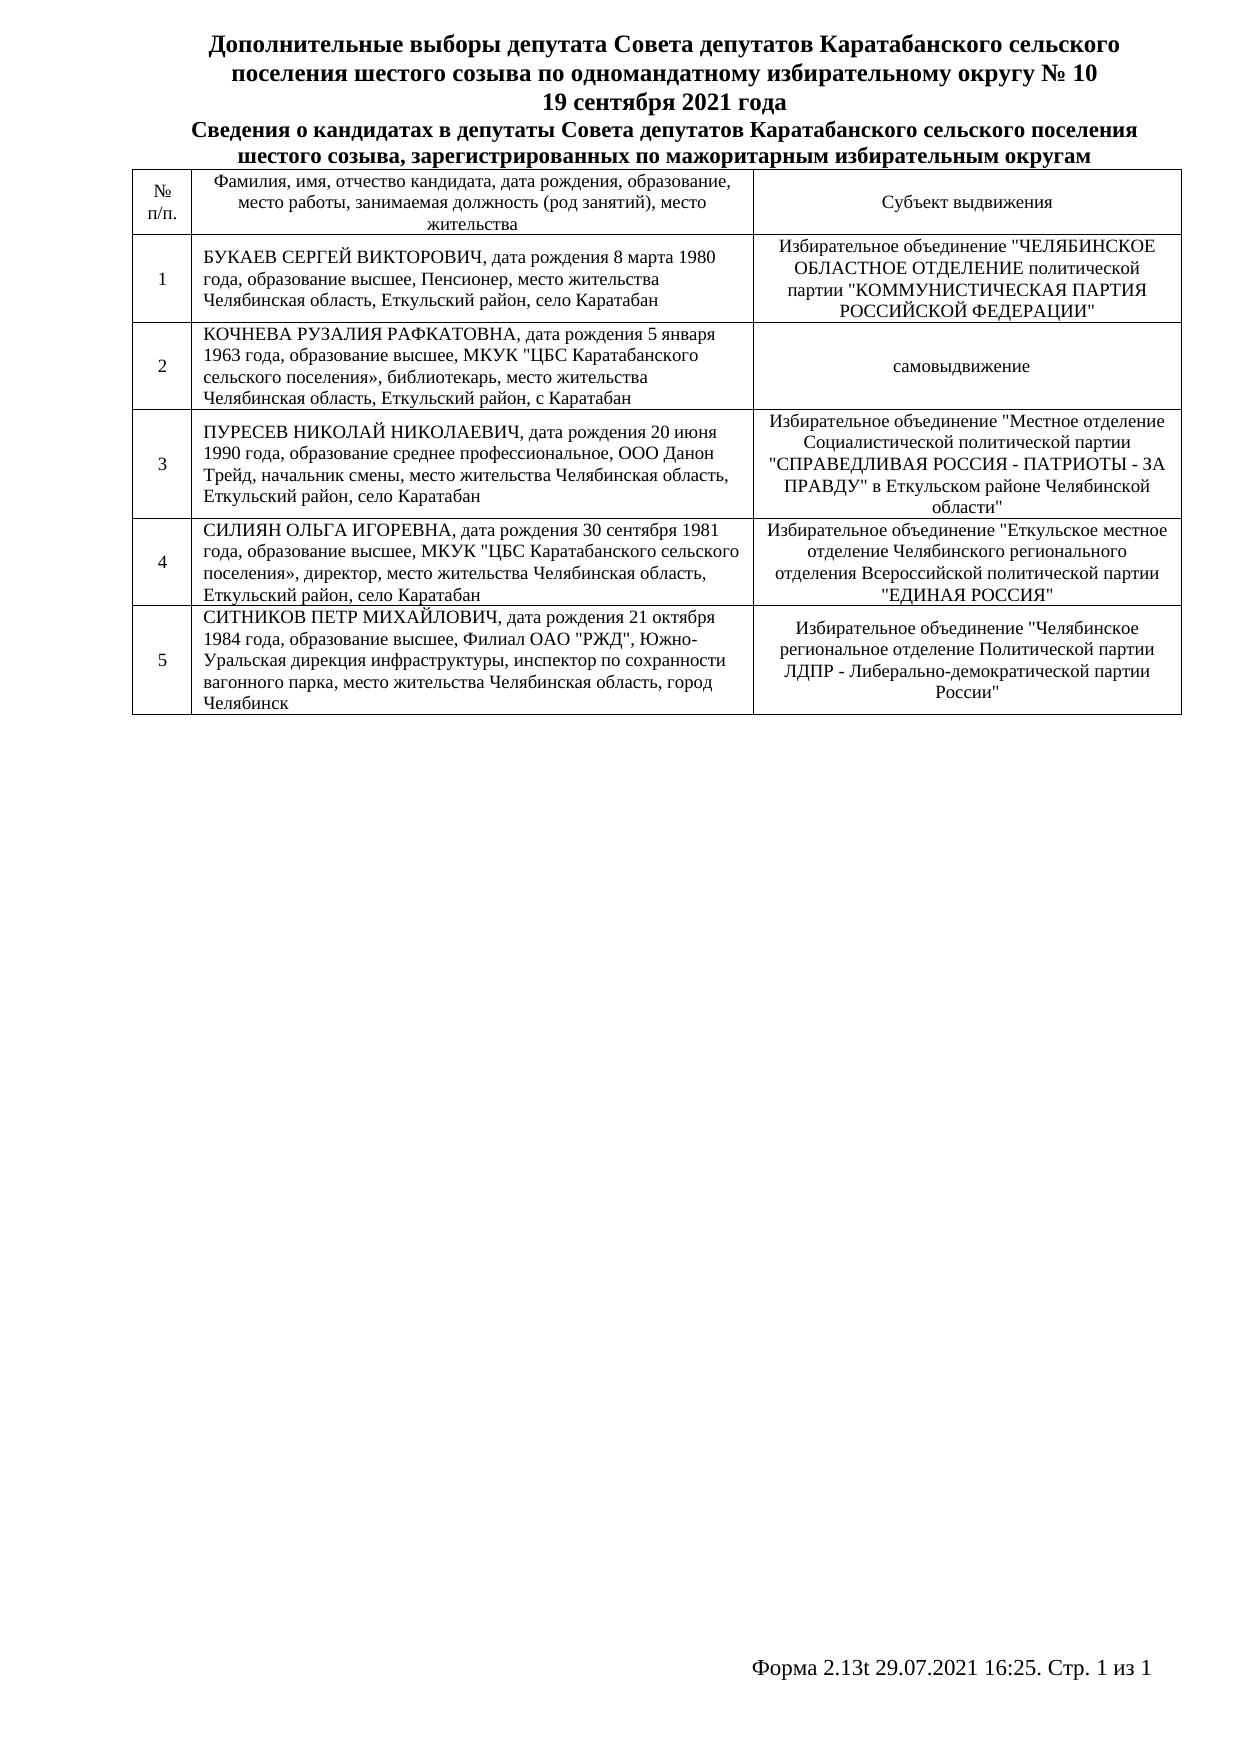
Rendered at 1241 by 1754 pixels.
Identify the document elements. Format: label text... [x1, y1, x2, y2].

text Сведения о кандидатах в депутаты Совета депутатов Каратабанского сельского поселения шестого созыва, зарегистрированных по мажоритарным избирательным округам [177, 116, 1152, 168]
table_cell 2 [133, 323, 191, 409]
table_cell 5 [133, 606, 191, 714]
table_header Фамилия, имя, отчество кандидата, дата рождения, образование, место работы, занимаемая должность (род занятий), место жительства [192, 170, 753, 234]
table_cell Избирательное объединение "Местное отделение Социалистической политической партии "СПРАВЕДЛИВАЯ РОССИЯ - ПАТРИОТЫ - ЗА ПРАВДУ" в Еткульском районе Челябинской области" [754, 410, 1181, 518]
table_cell 1 [133, 235, 191, 322]
text 19 сентября 2021 года [177, 87, 1152, 116]
text Дополнительные выборы депутата Совета депутатов Каратабанского сельского поселения шестого созыва по одномандатному избирательному округу № 10 [177, 29, 1152, 87]
table_cell СИЛИЯН ОЛЬГА ИГОРЕВНА, дата рождения 30 сентября 1981 года, образование высшее, МКУК "ЦБС Каратабанского сельского поселения», директор, место жительства Челябинская область, Еткульский район, село Каратабан [192, 519, 753, 605]
table_cell СИТНИКОВ ПЕТР МИХАЙЛОВИЧ, дата рождения 21 октября 1984 года, образование высшее, Филиал ОАО "РЖД", Южно-Уральская дирекция инфраструктуры, инспектор по сохранности вагонного парка, место жительства Челябинская область, город Челябинск [192, 606, 753, 714]
table_cell Избирательное объединение "ЧЕЛЯБИНСКОЕ ОБЛАСТНОЕ ОТДЕЛЕНИЕ политической партии "КОММУНИСТИЧЕСКАЯ ПАРТИЯ РОССИЙСКОЙ ФЕДЕРАЦИИ" [754, 235, 1181, 322]
table_cell 3 [133, 410, 191, 518]
table_cell ПУРЕСЕВ НИКОЛАЙ НИКОЛАЕВИЧ, дата рождения 20 июня 1990 года, образование среднее профессиональное, ООО Данон Трейд, начальник смены, место жительства Челябинская область, Еткульский район, село Каратабан [192, 410, 753, 518]
table_cell самовыдвижение [754, 323, 1181, 409]
table_header Субъект выдвижения [754, 170, 1181, 234]
table_cell КОЧНЕВА РУЗАЛИЯ РАФКАТОВНА, дата рождения 5 января 1963 года, образование высшее, МКУК "ЦБС Каратабанского сельского поселения», библиотекарь, место жительства Челябинская область, Еткульский район, с Каратабан [192, 323, 753, 409]
table_cell Избирательное объединение "Еткульское местное отделение Челябинского регионального отделения Всероссийской политической партии "ЕДИНАЯ РОССИЯ" [754, 519, 1181, 605]
table_cell 4 [133, 519, 191, 605]
table_cell БУКАЕВ СЕРГЕЙ ВИКТОРОВИЧ, дата рождения 8 марта 1980 года, образование высшее, Пенсионер, место жительства Челябинская область, Еткульский район, село Каратабан [192, 235, 753, 322]
table_header № п/п. [133, 170, 191, 234]
table_cell Избирательное объединение "Челябинское региональное отделение Политической партии ЛДПР - Либерально-демократической партии России" [754, 606, 1181, 714]
